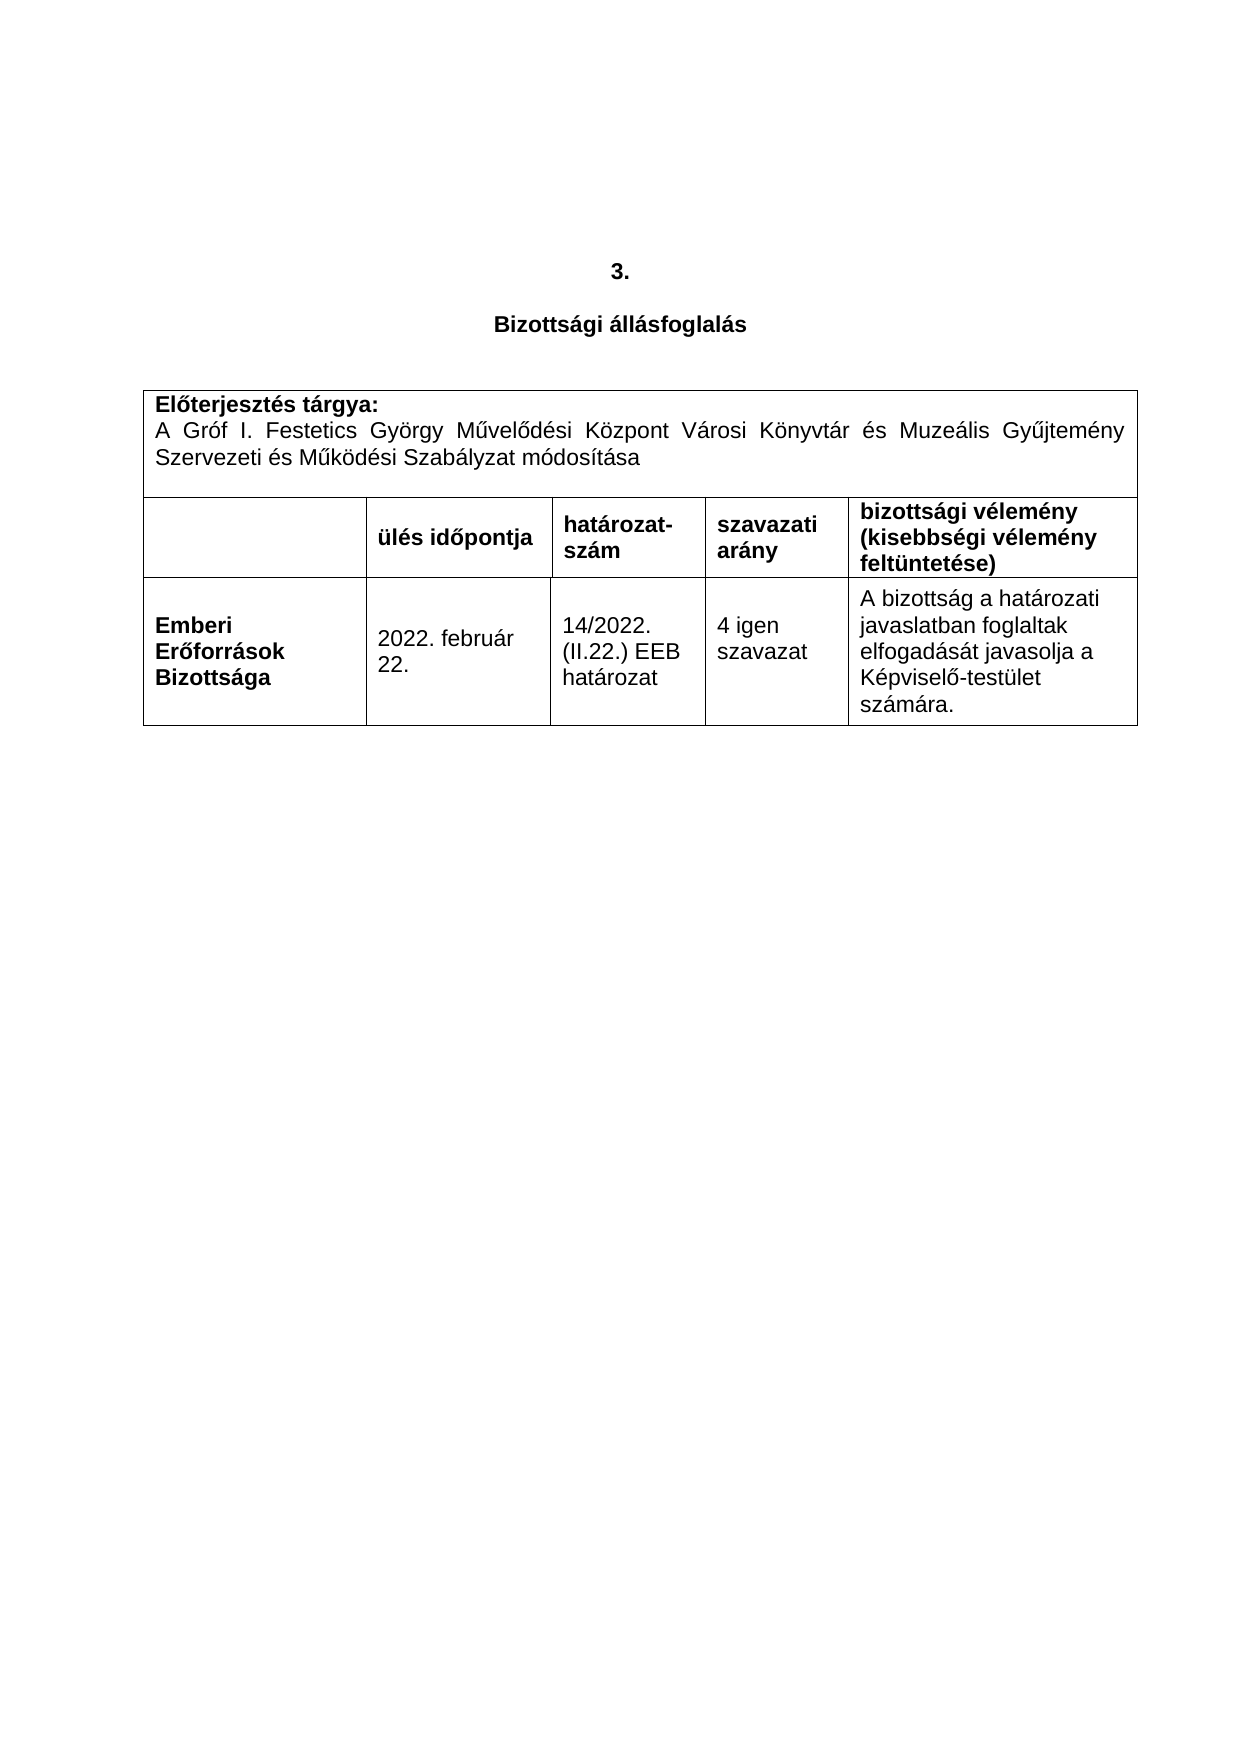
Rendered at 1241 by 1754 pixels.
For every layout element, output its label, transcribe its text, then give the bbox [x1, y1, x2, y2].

table_cell Emberi Erőforrások Bizottsága [144, 578, 366, 724]
table_cell bizottsági vélemény (kisebbségi vélemény feltüntetése) [849, 498, 1137, 577]
table_cell A bizottság a határozati javaslatban foglaltak elfogadását javasolja a Képviselő-testület számára. [849, 578, 1137, 724]
table_cell 2022. február 22. [367, 578, 550, 724]
table_cell 14/2022. (II.22.) EEB határozat [551, 578, 705, 724]
table_cell határozat-szám [553, 498, 705, 577]
table_cell [144, 498, 366, 577]
table_cell 4 igen szavazat [706, 578, 848, 724]
text Bizottsági állásfoglalás [148, 311, 1093, 337]
table_cell ülés időpontja [367, 498, 552, 577]
text 3. [148, 258, 1093, 285]
table_cell szavazati arány [706, 498, 848, 577]
table_header Előterjesztés tárgya: A Gróf I. Festetics György Művelődési Központ Városi Könyvtár és Muzeális Gyűjtemény Szervezeti és Működési Szabályzat módosítása [144, 391, 1137, 497]
